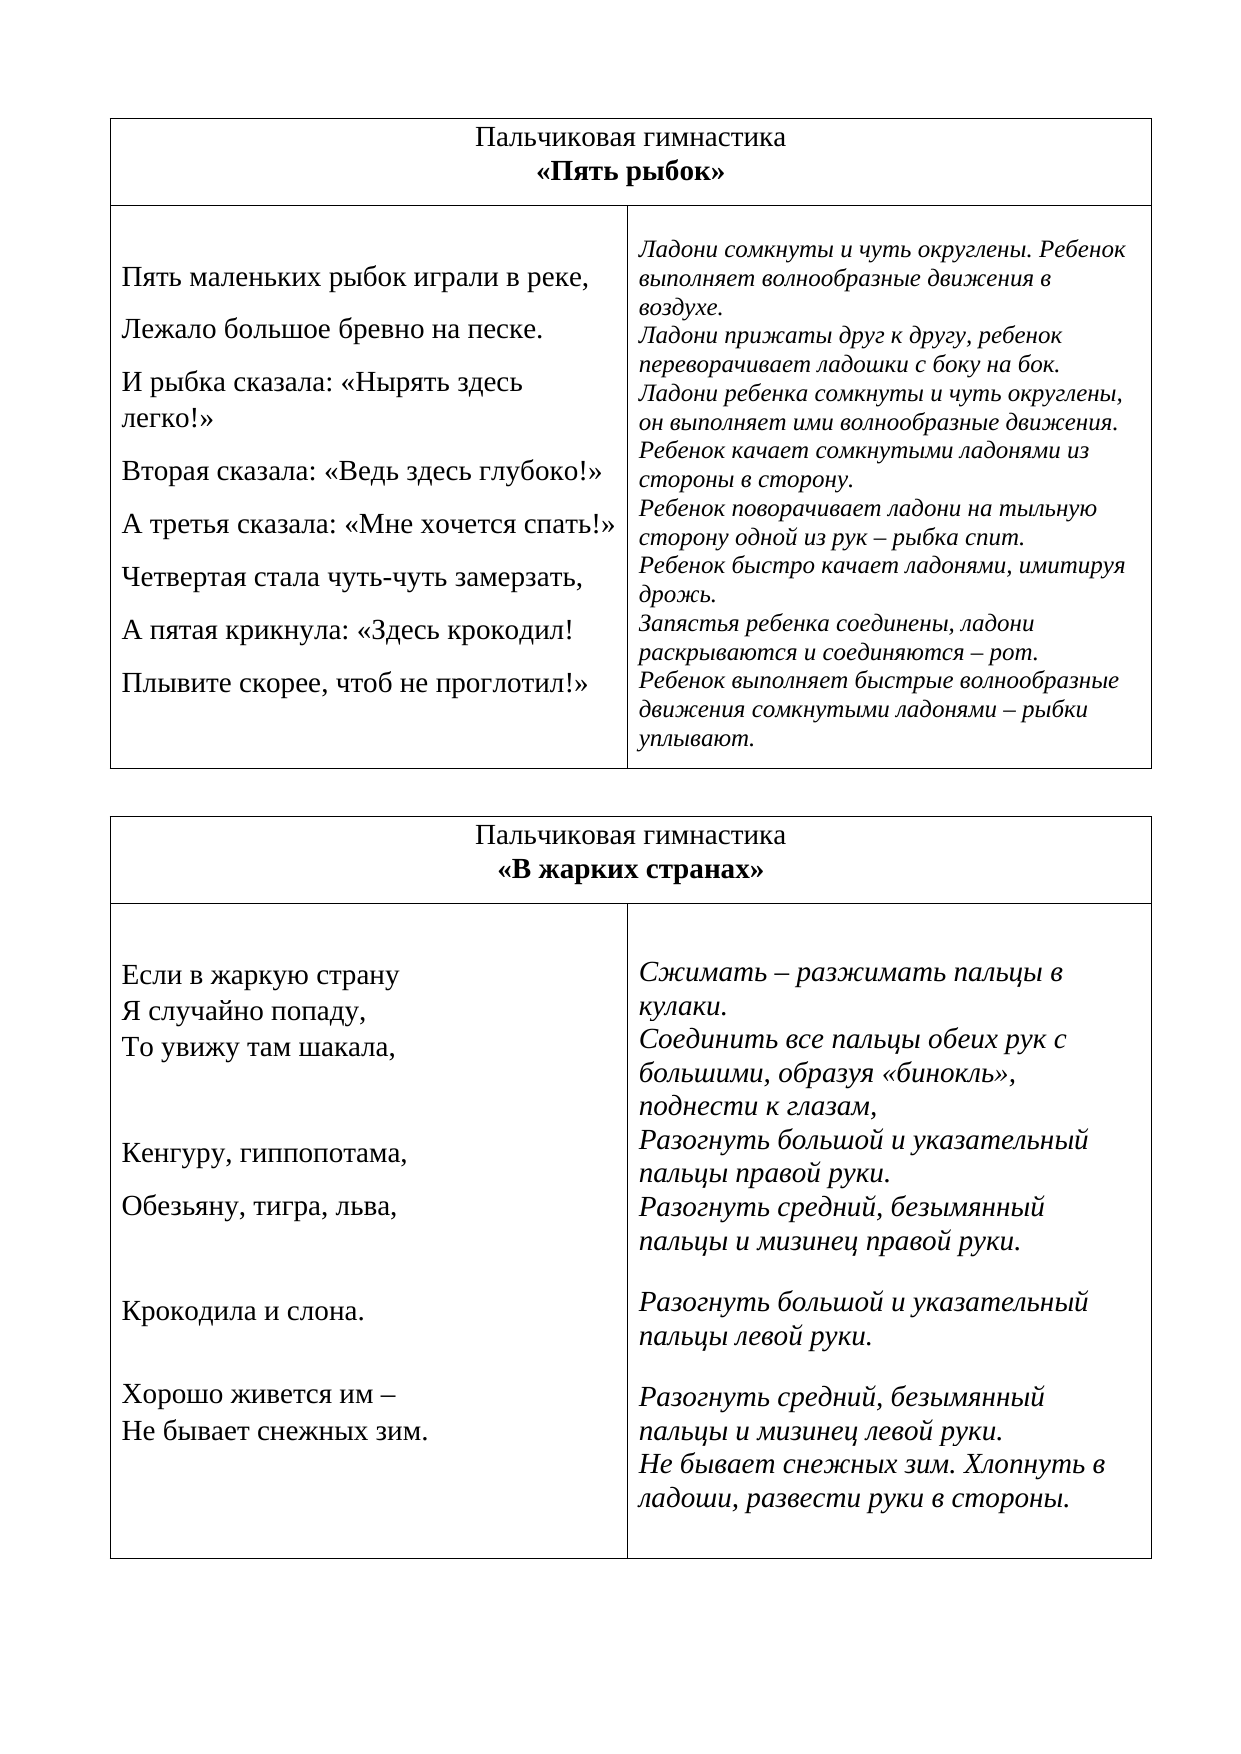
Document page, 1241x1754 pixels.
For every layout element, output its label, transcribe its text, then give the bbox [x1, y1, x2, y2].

table_cell Если в жаркую страну Я случайно попаду, То увижу там шакала, Кенгуру, гиппопотама, Обезьяну, тигра, льва, Крокодила и слона. Хорошо живется им – Не бывает снежных зим. [111, 904, 627, 1558]
table_cell Сжимать – разжимать пальцы в кулаки. Соединить все пальцы обеих рук с большими, образуя «бинокль», поднести к глазам, Разогнуть большой и указательный пальцы правой руки. Разогнуть средний, безымянный пальцы и мизинец правой руки. Разогнуть большой и указательный пальцы левой руки. Разогнуть средний, безымянный пальцы и мизинец левой руки. Не бывает снежных зим. Хлопнуть в ладоши, развести руки в стороны. [628, 904, 1151, 1558]
table_cell Пять маленьких рыбок играли в реке, Лежало большое бревно на песке. И рыбка сказала: «Нырять здесь легко!» Вторая сказала: «Ведь здесь глубоко!» А третья сказала: «Мне хочется спать!» Четвертая стала чуть-чуть замерзать, А пятая крикнула: «Здесь крокодил! Плывите скорее, чтоб не проглотил!» [111, 206, 627, 768]
table_header Пальчиковая гимнастика «Пять рыбок» [111, 119, 1151, 205]
table_header Пальчиковая гимнастика «В жарких странах» [111, 817, 1151, 903]
table_cell Ладони сомкнуты и чуть округлены. Ребенок выполняет волнообразные движения в воздухе. Ладони прижаты друг к другу, ребенок переворачивает ладошки с боку на бок. Ладони ребенка сомкнуты и чуть округлены, он выполняет ими волнообразные движения. Ребенок качает сомкнутыми ладонями из стороны в сторону. Ребенок поворачивает ладони на тыльную сторону одной из рук – рыбка спит. Ребенок быстро качает ладонями, имитируя дрожь. Запястья ребенка соединены, ладони раскрываются и соединяются – рот. Ребенок выполняет быстрые волнообразные движения сомкнутыми ладонями – рыбки уплывают. [628, 206, 1151, 768]
